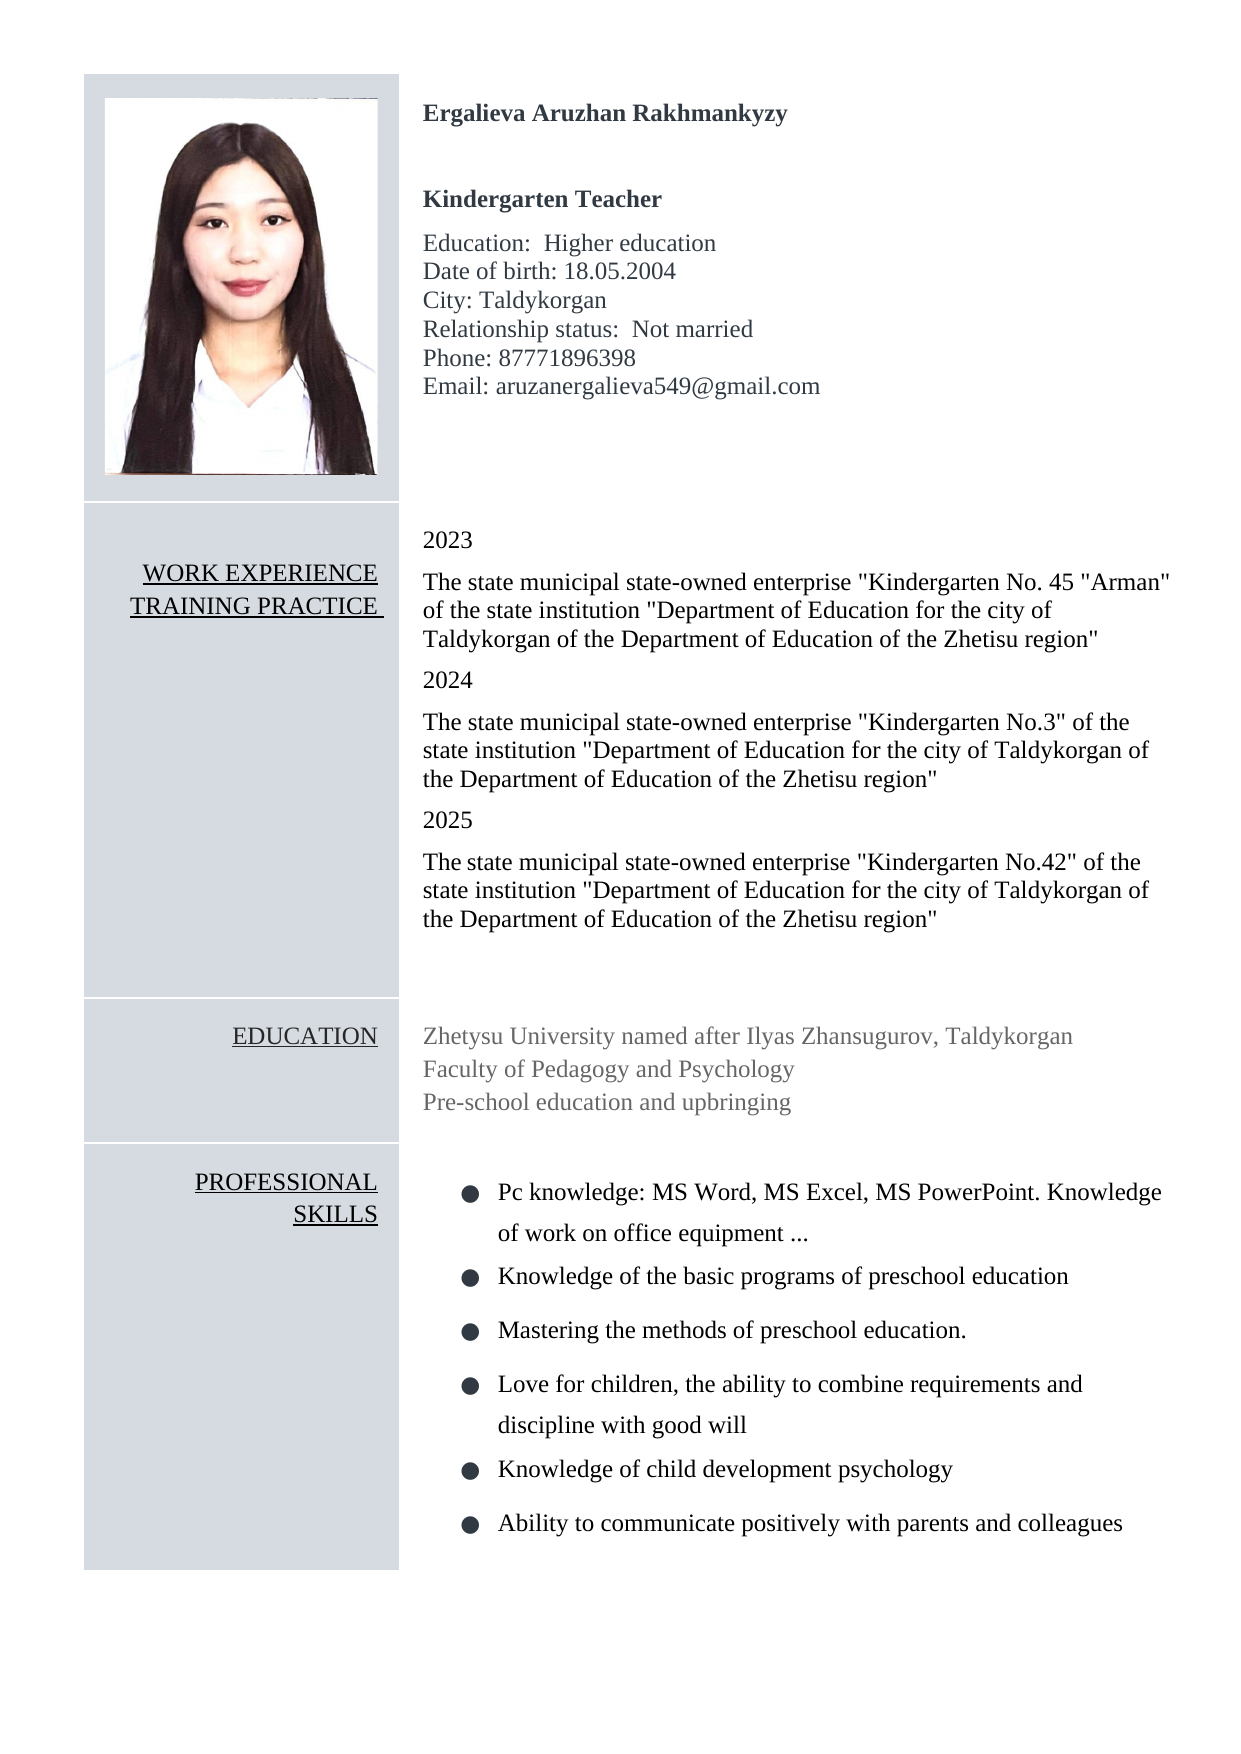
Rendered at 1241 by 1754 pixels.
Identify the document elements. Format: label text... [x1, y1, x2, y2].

table_header [84, 74, 399, 501]
table_header Ergalieva Aruzhan Rakhmankyzy Kindergarten Teacher Education: Higher education Date of birth: 18.05.2004 City: Taldykorgan Relationship status: Not married Phone: 87771896398 Email: aruzanergalieva549@gmail.com [401, 76, 1201, 501]
table_cell Pc knowledge: MS Word, MS Excel, MS PowerPoint. Knowledge of work on office equipment ... Knowledge of the basic programs of preschool education Mastering the methods of preschool education. Love for children, the ability to combine requirements and discipline with good will Knowledge of child development psychology Ability to communicate positively with parents and colleagues [401, 1144, 1201, 1570]
table_cell PROFESSIONAL SKILLS [84, 1144, 399, 1570]
table_cell WORK EXPERIENCE TRAINING PRACTICE [84, 503, 399, 997]
table_cell EDUCATION [84, 999, 399, 1142]
picture [104, 98, 378, 475]
table_cell Zhetysu University named after Ilyas Zhansugurov, Taldykorgan Faculty of Pedagogy and Psychology Pre-school education and upbringing [401, 999, 1201, 1142]
table_cell 2023 The state municipal state-owned enterprise "Kindergarten No. 45 "Arman" of the state institution "Department of Education for the city of Taldykorgan of the Department of Education of the Zhetisu region" 2024 The state municipal state-owned enterprise "Kindergarten No.3" of the state institution "Department of Education for the city of Taldykorgan of the Department of Education of the Zhetisu region" 2025 The state municipal state-owned enterprise "Kindergarten No.42" of the state institution "Department of Education for the city of Taldykorgan of the Department of Education of the Zhetisu region" [401, 503, 1201, 997]
